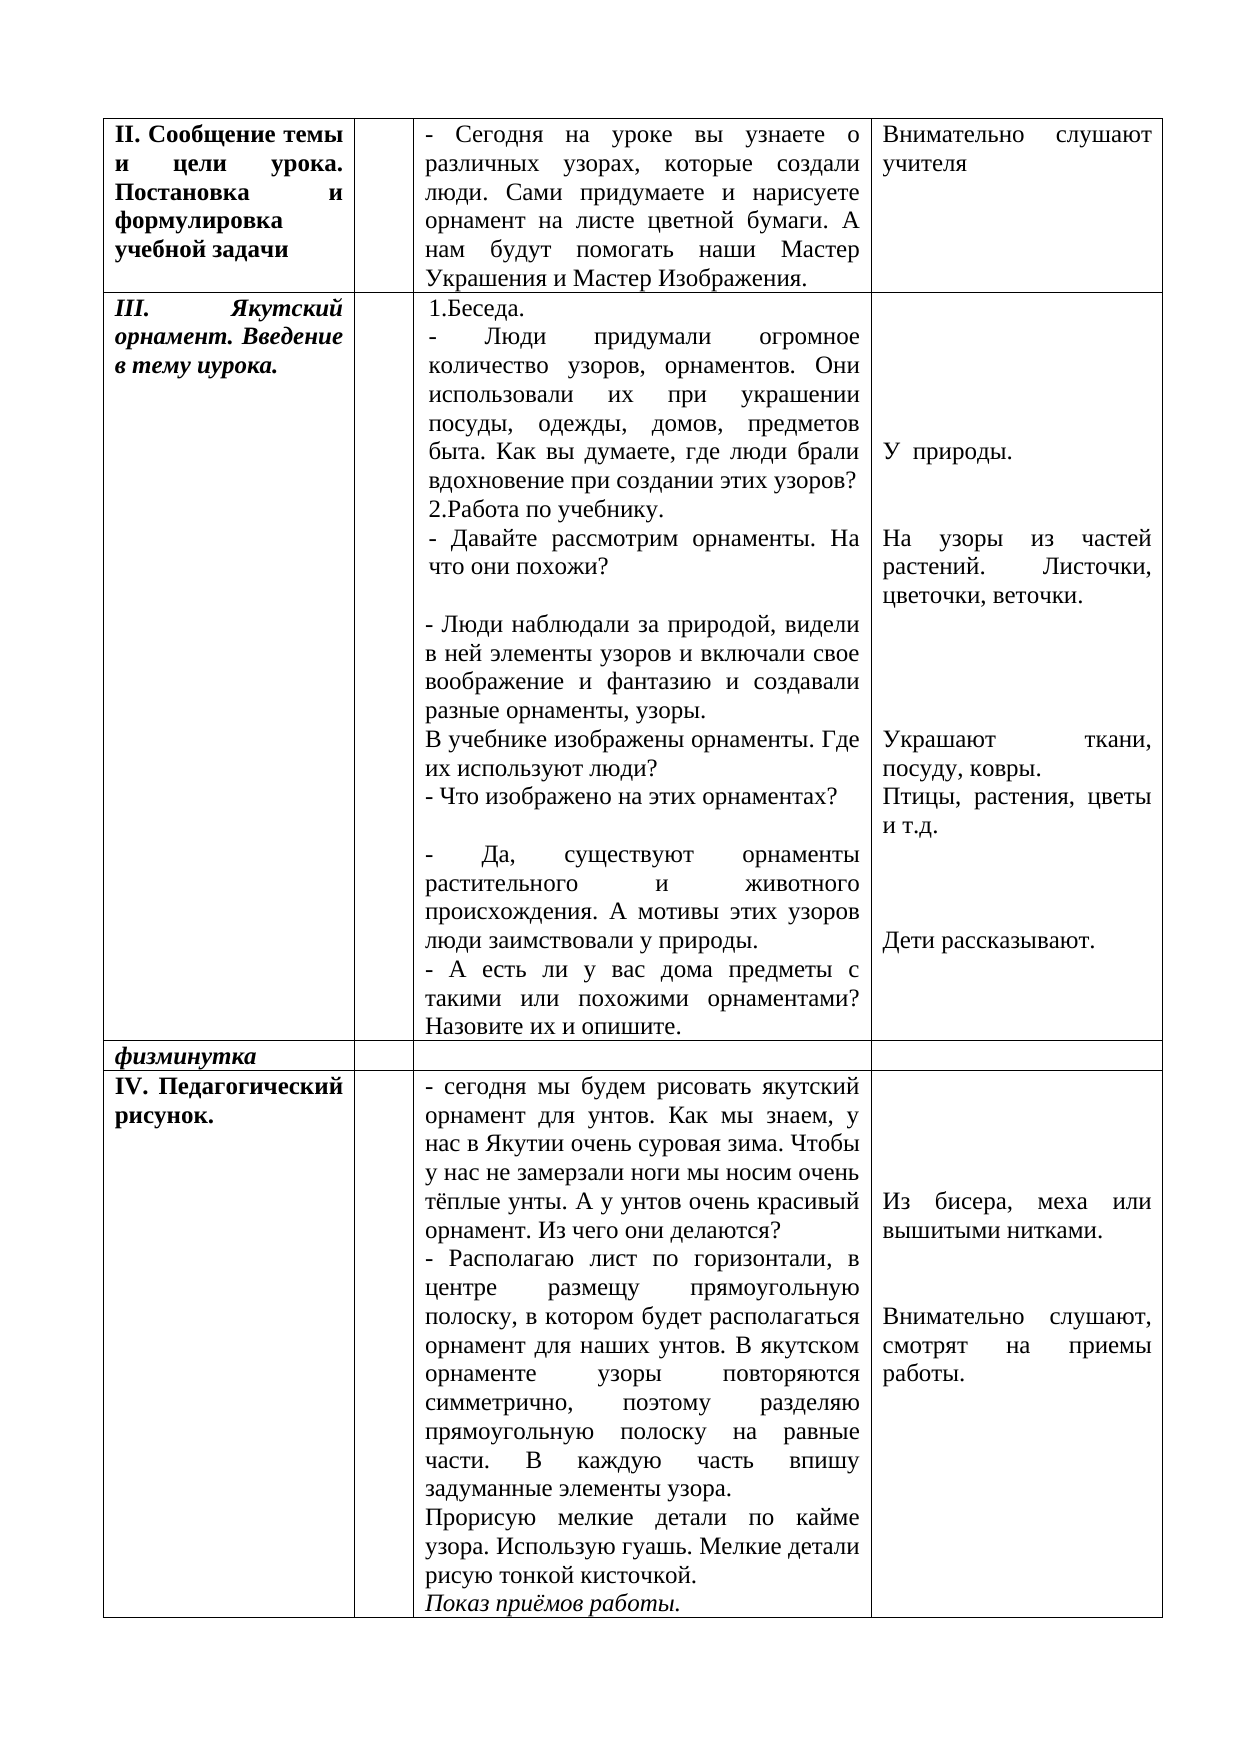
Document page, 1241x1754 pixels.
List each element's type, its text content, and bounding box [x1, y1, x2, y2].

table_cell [872, 1071, 1162, 1617]
table_cell [414, 1041, 871, 1070]
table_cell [414, 1071, 871, 1617]
table_cell [355, 1041, 413, 1070]
table_cell [872, 1041, 1162, 1070]
table_cell [355, 293, 413, 1040]
table_cell II. Сообщение темы и цели урока. Постановка и формулировка учебной задачи [104, 119, 354, 292]
table_cell физминутка [104, 1041, 354, 1070]
table_cell У природы. На узоры из частей растений. Листочки, цветочки, веточки. Украшают ткани, посуду, ковры. Птицы, растения, цветы и т.д. Дети рассказывают. [872, 293, 1162, 1040]
table_cell III. Якутский орнамент. Введение в тему иурока. [104, 293, 354, 1040]
table_cell [355, 119, 413, 292]
table_cell - Сегодня на уроке вы узнаете о различных узорах, которые создали люди. Сами придумаете и нарисуете орнамент на листе цветной бумаги. А нам будут помогать наши Мастер Украшения и Мастер Изображения. [414, 119, 871, 292]
table_cell Внимательно слушают учителя [872, 119, 1162, 292]
table_cell [355, 1071, 413, 1617]
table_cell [104, 1071, 354, 1617]
table_cell 1.Беседа. - Люди придумали огромное количество узоров, орнаментов. Они использовали их при украшении посуды, одежды, домов, предметов быта. Как вы думаете, где люди брали вдохновение при создании этих узоров? 2.Работа по учебнику. - Давайте рассмотрим орнаменты. На что они похожи? - Люди наблюдали за природой, видели в ней элементы узоров и включали свое воображение и фантазию и создавали разные орнаменты, узоры. В учебнике изображены орнаменты. Где их используют люди? - Что изображено на этих орнаментах? - Да, существуют орнаменты растительного и животного происхождения. А мотивы этих узоров люди заимствовали у природы. - А есть ли у вас дома предметы с такими или похожими орнаментами? Назовите их и опишите. [414, 293, 871, 1040]
